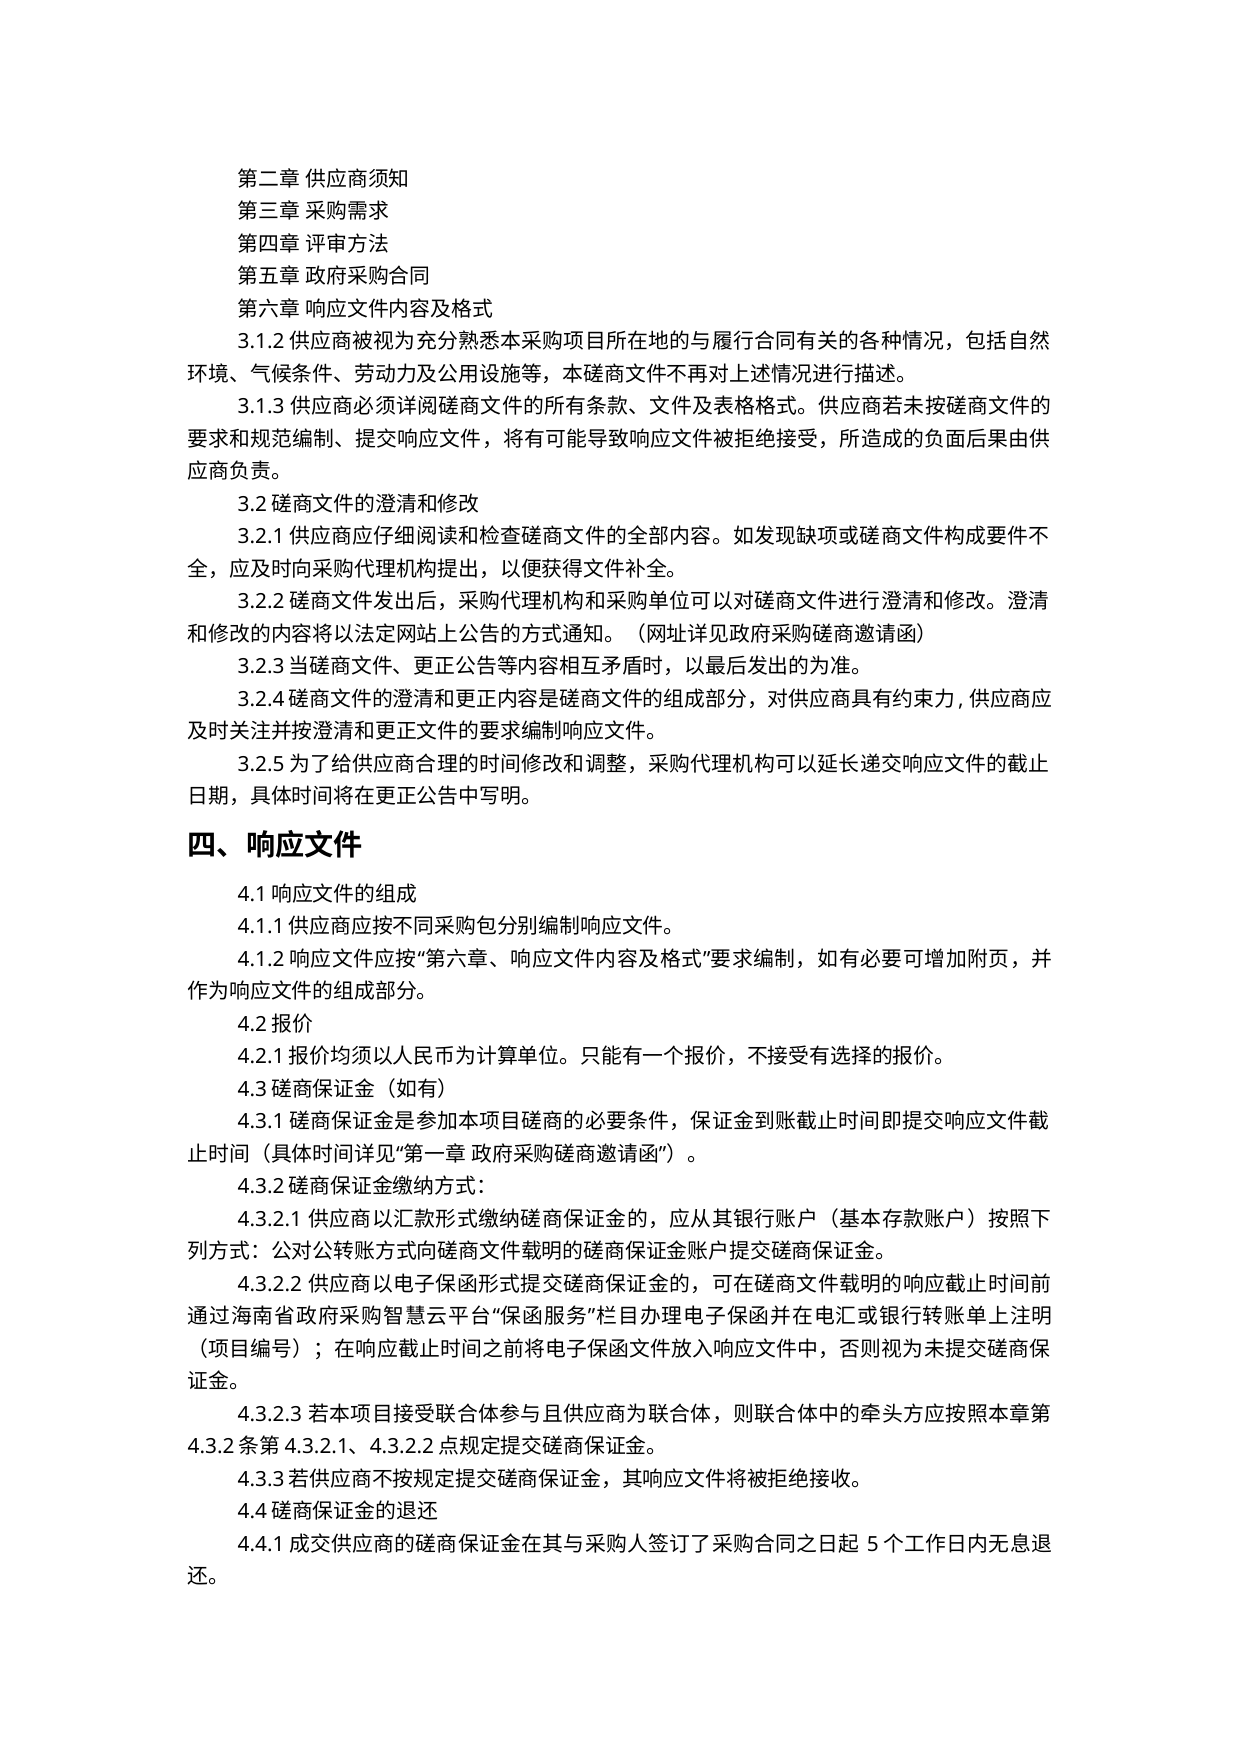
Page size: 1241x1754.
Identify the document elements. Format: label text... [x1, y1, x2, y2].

text 3.2.3当磋商文件、更正公告等内容相互矛盾时，以最后发出的为准。 [187, 649, 1053, 682]
text 4.2.1报价均须以人民币为计算单位。只能有一个报价，不接受有选择的报价。 [187, 1039, 1053, 1072]
text 4.3磋商保证金（如有） [187, 1072, 1053, 1104]
text 4.3.1磋商保证金是参加本项目磋商的必要条件，保证金到账截止时间即提交响应文件截止时间（具体时间详见“第一章 政府采购磋商邀请函”）。 [187, 1104, 1053, 1169]
text 4.3.2.3 若本项目接受联合体参与且供应商为联合体，则联合体中的牵头方应按照本章第4.3.2条第4.3.2.1、4.3.2.2点规定提交磋商保证金。 [187, 1397, 1053, 1462]
text 4.3.2磋商保证金缴纳方式： [187, 1169, 1053, 1202]
text 4.1.2响应文件应按“第六章、响应文件内容及格式”要求编制，如有必要可增加附页，并作为响应文件的组成部分。 [187, 942, 1053, 1007]
text 3.1.3 供应商必须详阅磋商文件的所有条款、文件及表格格式。供应商若未按磋商文件的要求和规范编制、提交响应文件，将有可能导致响应文件被拒绝接受，所造成的负面后果由供应商负责。 [187, 389, 1053, 487]
text 3.2.4磋商文件的澄清和更正内容是磋商文件的组成部分，对供应商具有约束力, 供应商应及时关注并按澄清和更正文件的要求编制响应文件。 [187, 682, 1053, 747]
text 第三章 采购需求 [187, 194, 1053, 227]
text 第六章 响应文件内容及格式 [187, 292, 1053, 324]
text 4.2报价 [187, 1007, 1053, 1039]
text 第四章 评审方法 [187, 227, 1053, 259]
text 4.4磋商保证金的退还 [187, 1494, 1053, 1527]
text 第五章 政府采购合同 [187, 259, 1053, 292]
text 3.2磋商文件的澄清和修改 [187, 487, 1053, 519]
text 3.2.5为了给供应商合理的时间修改和调整，采购代理机构可以延长递交响应文件的截止日期，具体时间将在更正公告中写明。 [187, 747, 1053, 812]
text 3.2.1供应商应仔细阅读和检查磋商文件的全部内容。如发现缺项或磋商文件构成要件不全，应及时向采购代理机构提出，以便获得文件补全。 [187, 519, 1053, 584]
text 4.1响应文件的组成 [187, 877, 1053, 909]
text 4.1.1供应商应按不同采购包分别编制响应文件。 [187, 909, 1053, 942]
text 3.2.2磋商文件发出后，采购代理机构和采购单位可以对磋商文件进行澄清和修改。澄清和修改的内容将以法定网站上公告的方式通知。（网址详见政府采购磋商邀请函） [187, 584, 1053, 649]
text 第二章 供应商须知 [187, 162, 1053, 194]
text 4.3.2.1 供应商以汇款形式缴纳磋商保证金的，应从其银行账户（基本存款账户）按照下列方式：公对公转账方式向磋商文件载明的磋商保证金账户提交磋商保证金。 [187, 1202, 1053, 1267]
text 4.4.1成交供应商的磋商保证金在其与采购人签订了采购合同之日起5个工作日内无息退还。 [187, 1527, 1053, 1592]
text 3.1.2供应商被视为充分熟悉本采购项目所在地的与履行合同有关的各种情况，包括自然环境、气候条件、劳动力及公用设施等，本磋商文件不再对上述情况进行描述。 [187, 324, 1053, 389]
text 4.3.3若供应商不按规定提交磋商保证金，其响应文件将被拒绝接收。 [187, 1462, 1053, 1494]
text 4.3.2.2 供应商以电子保函形式提交磋商保证金的，可在磋商文件载明的响应截止时间前通过海南省政府采购智慧云平台“保函服务”栏目办理电子保函并在电汇或银行转账单上注明（项目编号）；在响应截止时间之前将电子保函文件放入响应文件中，否则视为未提交磋商保证金。 [187, 1267, 1053, 1397]
text 四、响应文件 [187, 812, 1053, 877]
